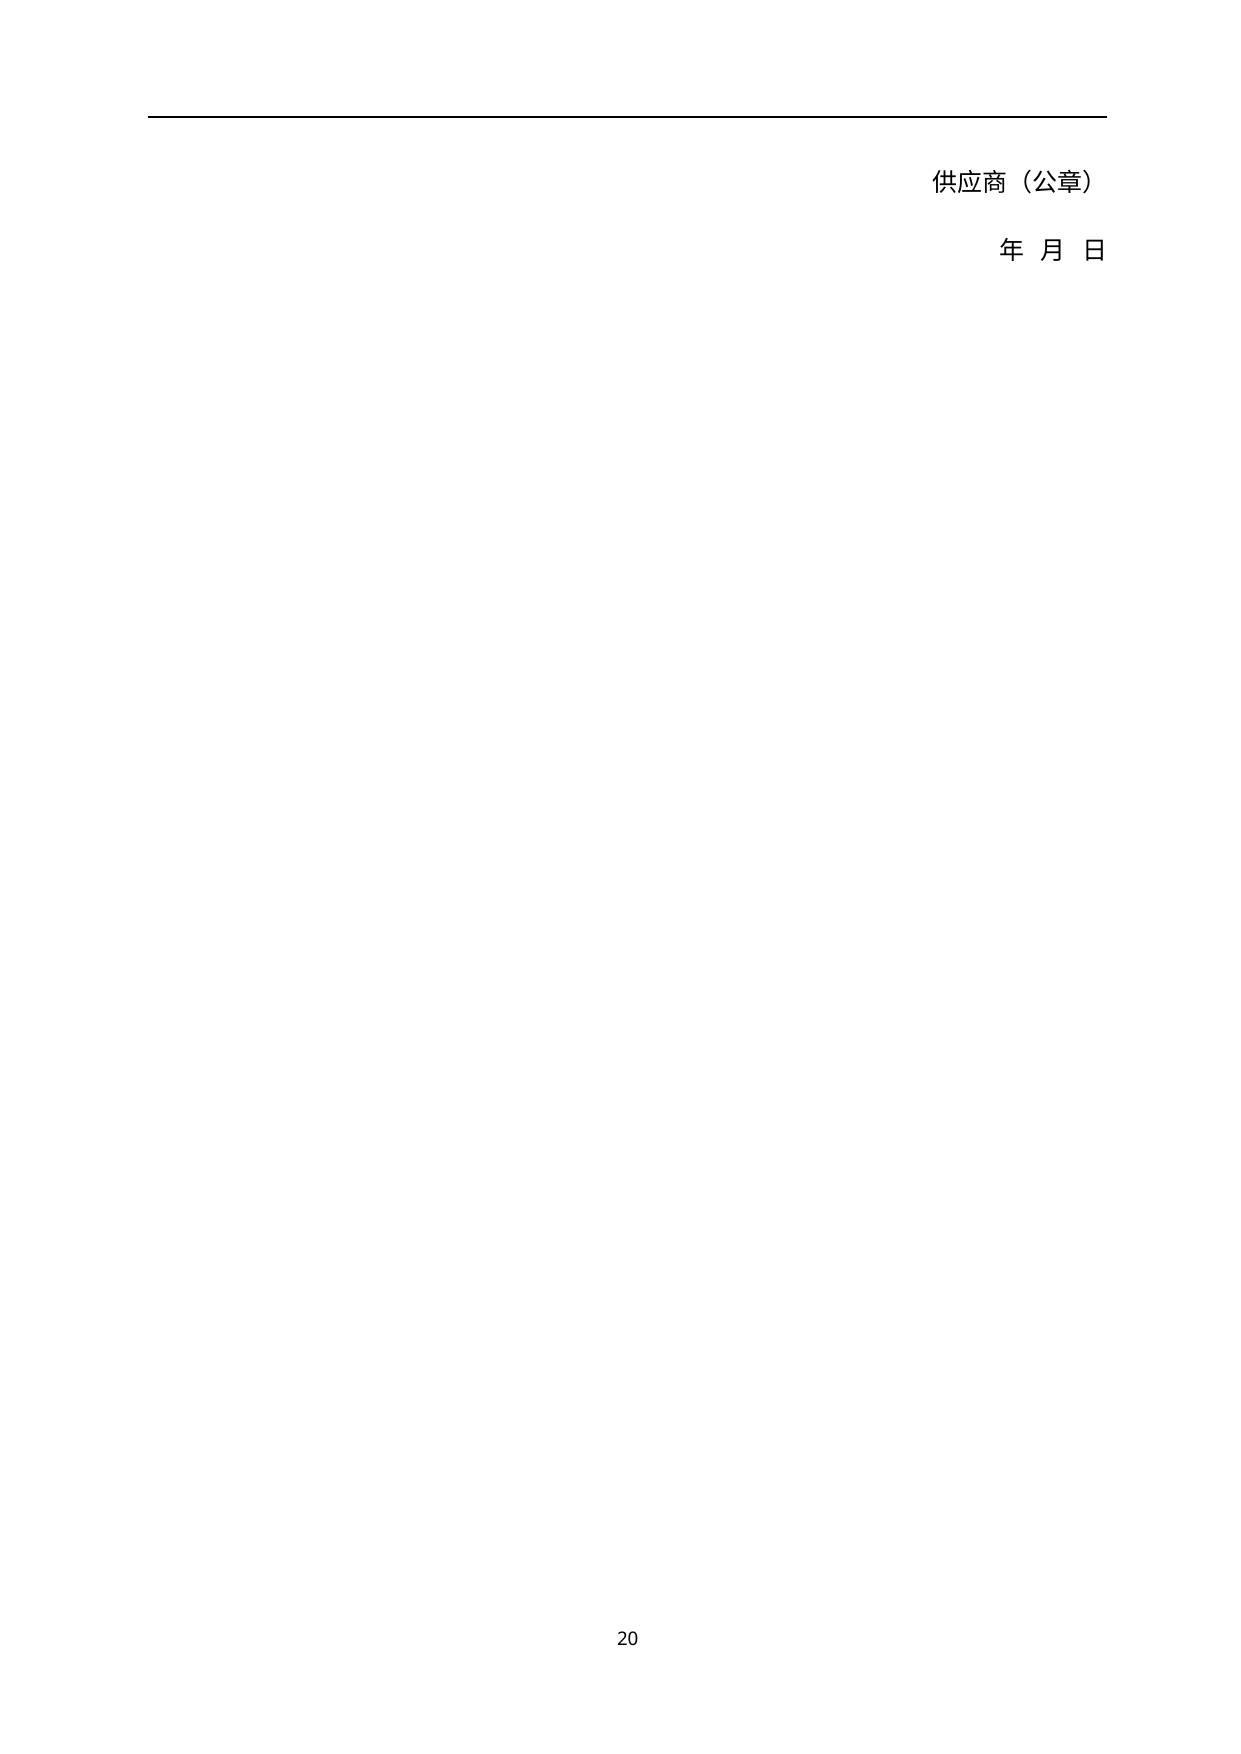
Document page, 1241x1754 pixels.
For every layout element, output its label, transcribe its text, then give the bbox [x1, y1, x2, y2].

text 年 月 日 [148, 216, 1107, 281]
text 供应商（公章） [148, 162, 1107, 198]
